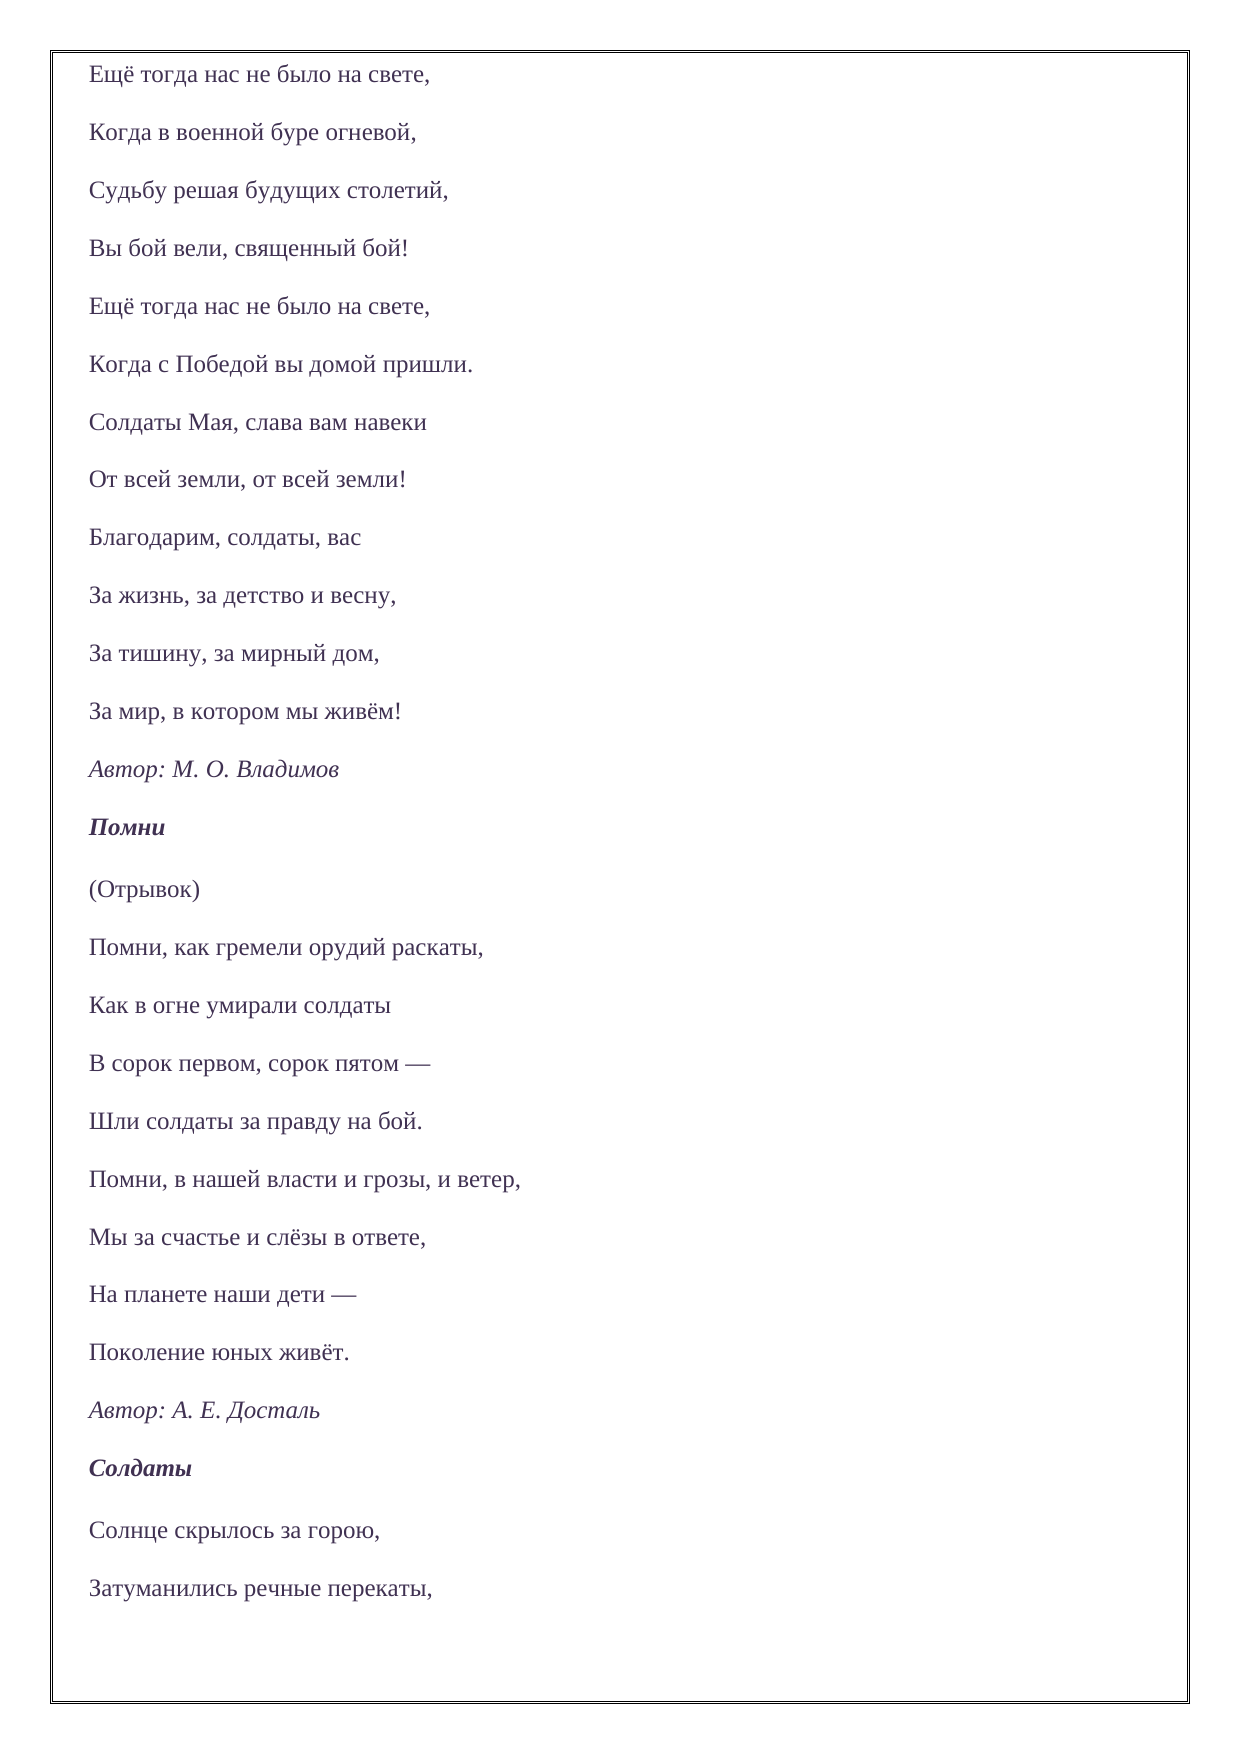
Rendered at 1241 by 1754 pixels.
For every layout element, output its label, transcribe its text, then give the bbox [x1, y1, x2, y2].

text Как в огне умирали солдаты [88, 990, 1152, 1019]
text Автор: А. Е. Досталь [88, 1395, 1152, 1424]
text В сорок первом, сорок пятом — [88, 1048, 1152, 1077]
subtitle Помни [88, 812, 1152, 841]
text За мир, в котором мы живём! [88, 696, 1152, 725]
text (Отрывок) [88, 874, 1152, 903]
text Благодарим, солдаты, вас [88, 522, 1152, 551]
text За жизнь, за детство и весну, [88, 580, 1152, 609]
text От всей земли, от всей земли! [88, 464, 1152, 493]
subtitle Солдаты [88, 1453, 1152, 1482]
text Поколение юных живёт. [88, 1337, 1152, 1366]
text Мы за счастье и слёзы в ответе, [88, 1222, 1152, 1250]
text Ещё тогда нас не было на свете, [88, 291, 1152, 319]
text Когда в военной буре огневой, [88, 117, 1152, 146]
text Солнце скрылось за горою, [88, 1516, 1152, 1544]
text Судьбу решая будущих столетий, [88, 175, 1152, 204]
text Когда с Победой вы домой пришли. [88, 349, 1152, 377]
text Помни, в нашей власти и грозы, и ветер, [88, 1164, 1152, 1192]
text Автор: М. О. Владимов [88, 754, 1152, 783]
text Солдаты Мая, слава вам навеки [88, 407, 1152, 435]
text Вы бой вели, священный бой! [88, 233, 1152, 262]
text Затуманились речные перекаты, [88, 1573, 1152, 1602]
text Ещё тогда нас не было на свете, [88, 59, 1152, 88]
text Помни, как гремели орудий раскаты, [88, 932, 1152, 961]
text Шли солдаты за правду на бой. [88, 1106, 1152, 1134]
text На планете наши дети — [88, 1279, 1152, 1308]
text За тишину, за мирный дом, [88, 638, 1152, 667]
